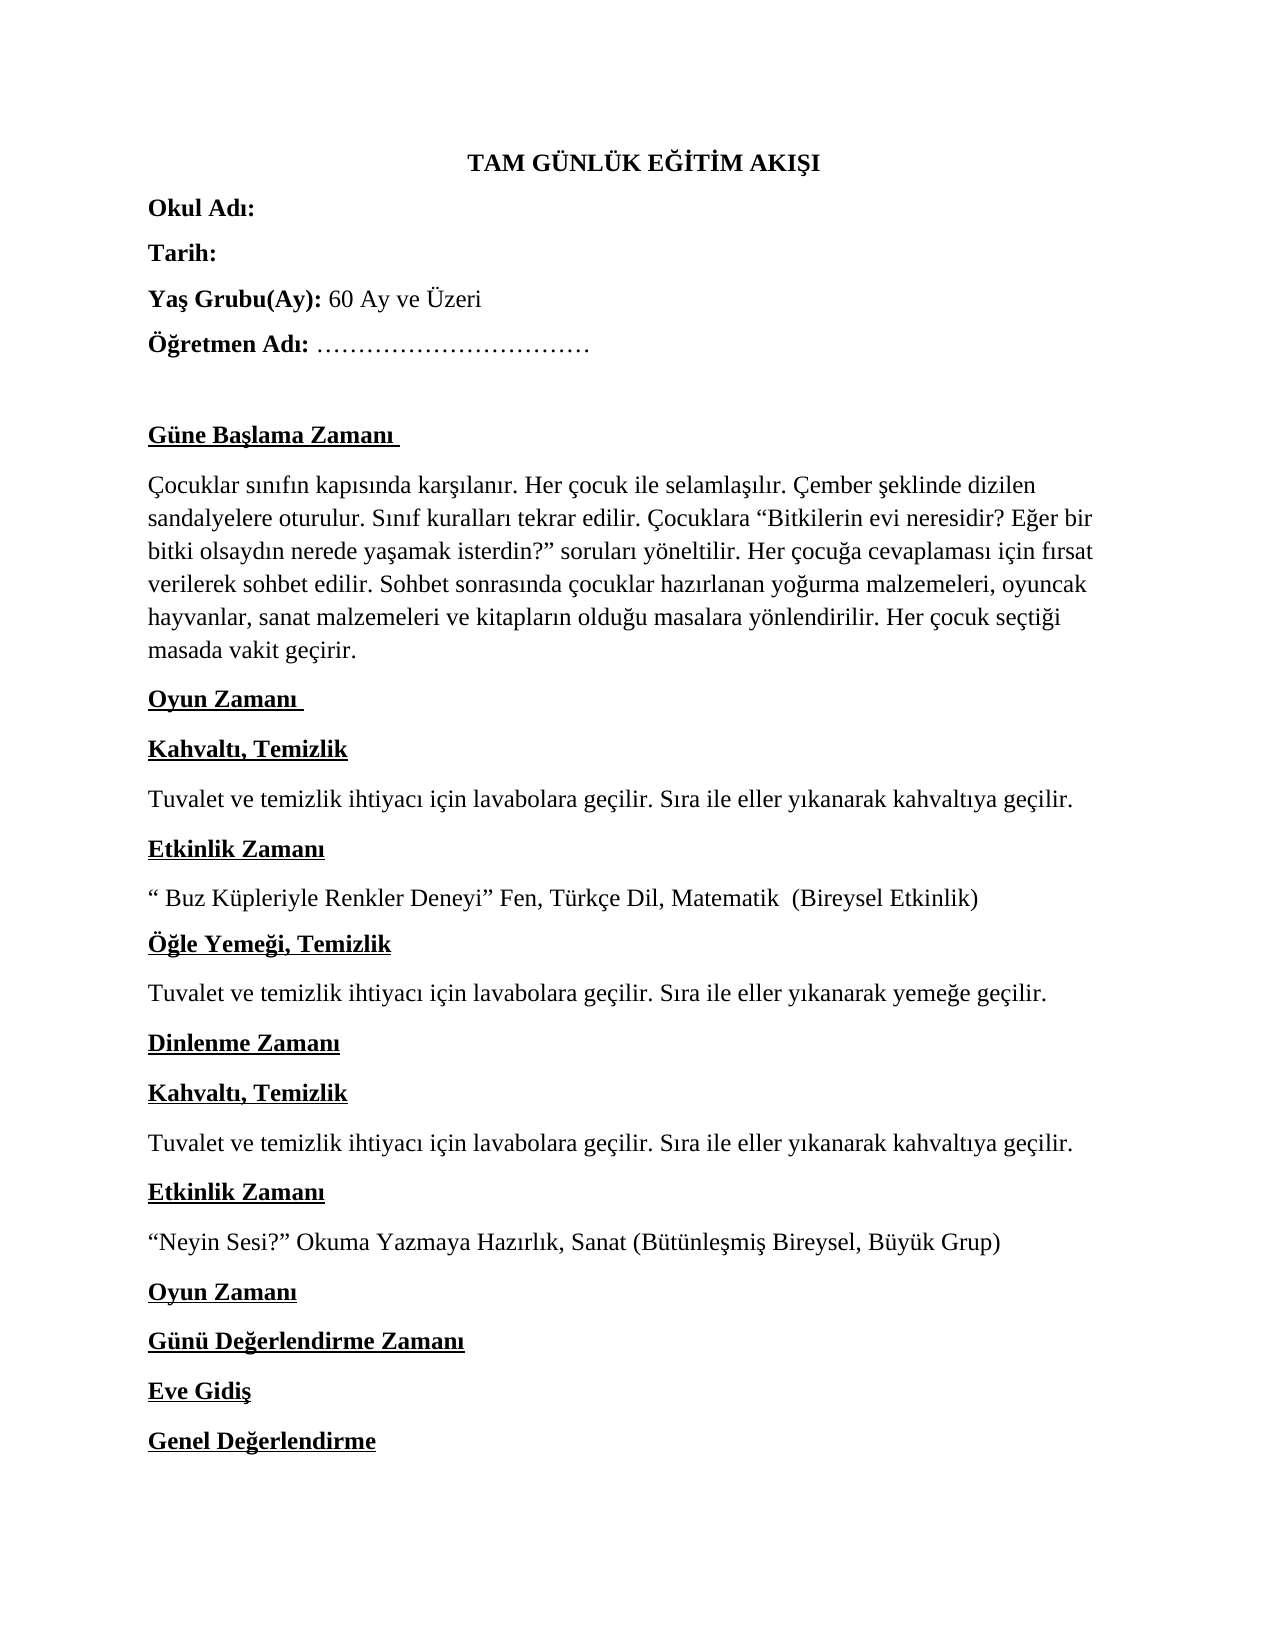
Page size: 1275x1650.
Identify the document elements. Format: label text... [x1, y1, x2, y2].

text Eve Gidiş [148, 1376, 1127, 1405]
text Oyun Zamanı [148, 684, 1127, 713]
text Yaş Grubu(Ay): 60 Ay ve Üzeri [148, 284, 1127, 313]
text Dinlenme Zamanı [148, 1028, 1127, 1057]
text Günü Değerlendirme Zamanı [148, 1326, 1127, 1355]
text Tarih: [148, 238, 1127, 267]
text “Neyin Sesi?” Okuma Yazmaya Hazırlık, Sanat (Bütünleşmiş Bireysel, Büyük Grup) [148, 1227, 1127, 1256]
text Genel Değerlendirme [148, 1426, 1127, 1454]
text TAM GÜNLÜK EĞİTİM AKIŞI [148, 148, 1127, 176]
text Etkinlik Zamanı [148, 834, 1127, 862]
text Çocuklar sınıfın kapısında karşılanır. Her çocuk ile selamlaşılır. Çember şeklinde dizilen sandalyelere oturulur. Sınıf kuralları tekrar edilir. Çocuklara “Bitkilerin evi neresidir? Eğer bir bitki olsaydın nerede yaşamak isterdin?” soruları yöneltilir. Her çocuğa cevaplaması için fırsat verilerek sohbet edilir. Sohbet sonrasında çocuklar hazırlanan yoğurma malzemeleri, oyuncak hayvanlar, sanat malzemeleri ve kitapların olduğu masalara yönlendirilir. Her çocuk seçtiği masada vakit geçirir. [148, 470, 1127, 664]
text Kahvaltı, Temizlik [148, 1078, 1127, 1107]
text Öğle Yemeği, Temizlik [148, 929, 1127, 958]
text Tuvalet ve temizlik ihtiyacı için lavabolara geçilir. Sıra ile eller yıkanarak kahvaltıya geçilir. [148, 1128, 1127, 1156]
text Tuvalet ve temizlik ihtiyacı için lavabolara geçilir. Sıra ile eller yıkanarak kahvaltıya geçilir. [148, 784, 1127, 813]
text Okul Adı: [148, 193, 1127, 222]
text Etkinlik Zamanı [148, 1177, 1127, 1206]
text Öğretmen Adı: …………………………… [148, 329, 1127, 358]
text Tuvalet ve temizlik ihtiyacı için lavabolara geçilir. Sıra ile eller yıkanarak yemeğe geçilir. [148, 978, 1127, 1007]
text “ Buz Küpleriyle Renkler Deneyi” Fen, Türkçe Dil, Matematik (Bireysel Etkinlik) [148, 883, 1127, 912]
text Oyun Zamanı [148, 1277, 1127, 1305]
text Kahvaltı, Temizlik [148, 734, 1127, 763]
text Güne Başlama Zamanı [148, 420, 1127, 449]
